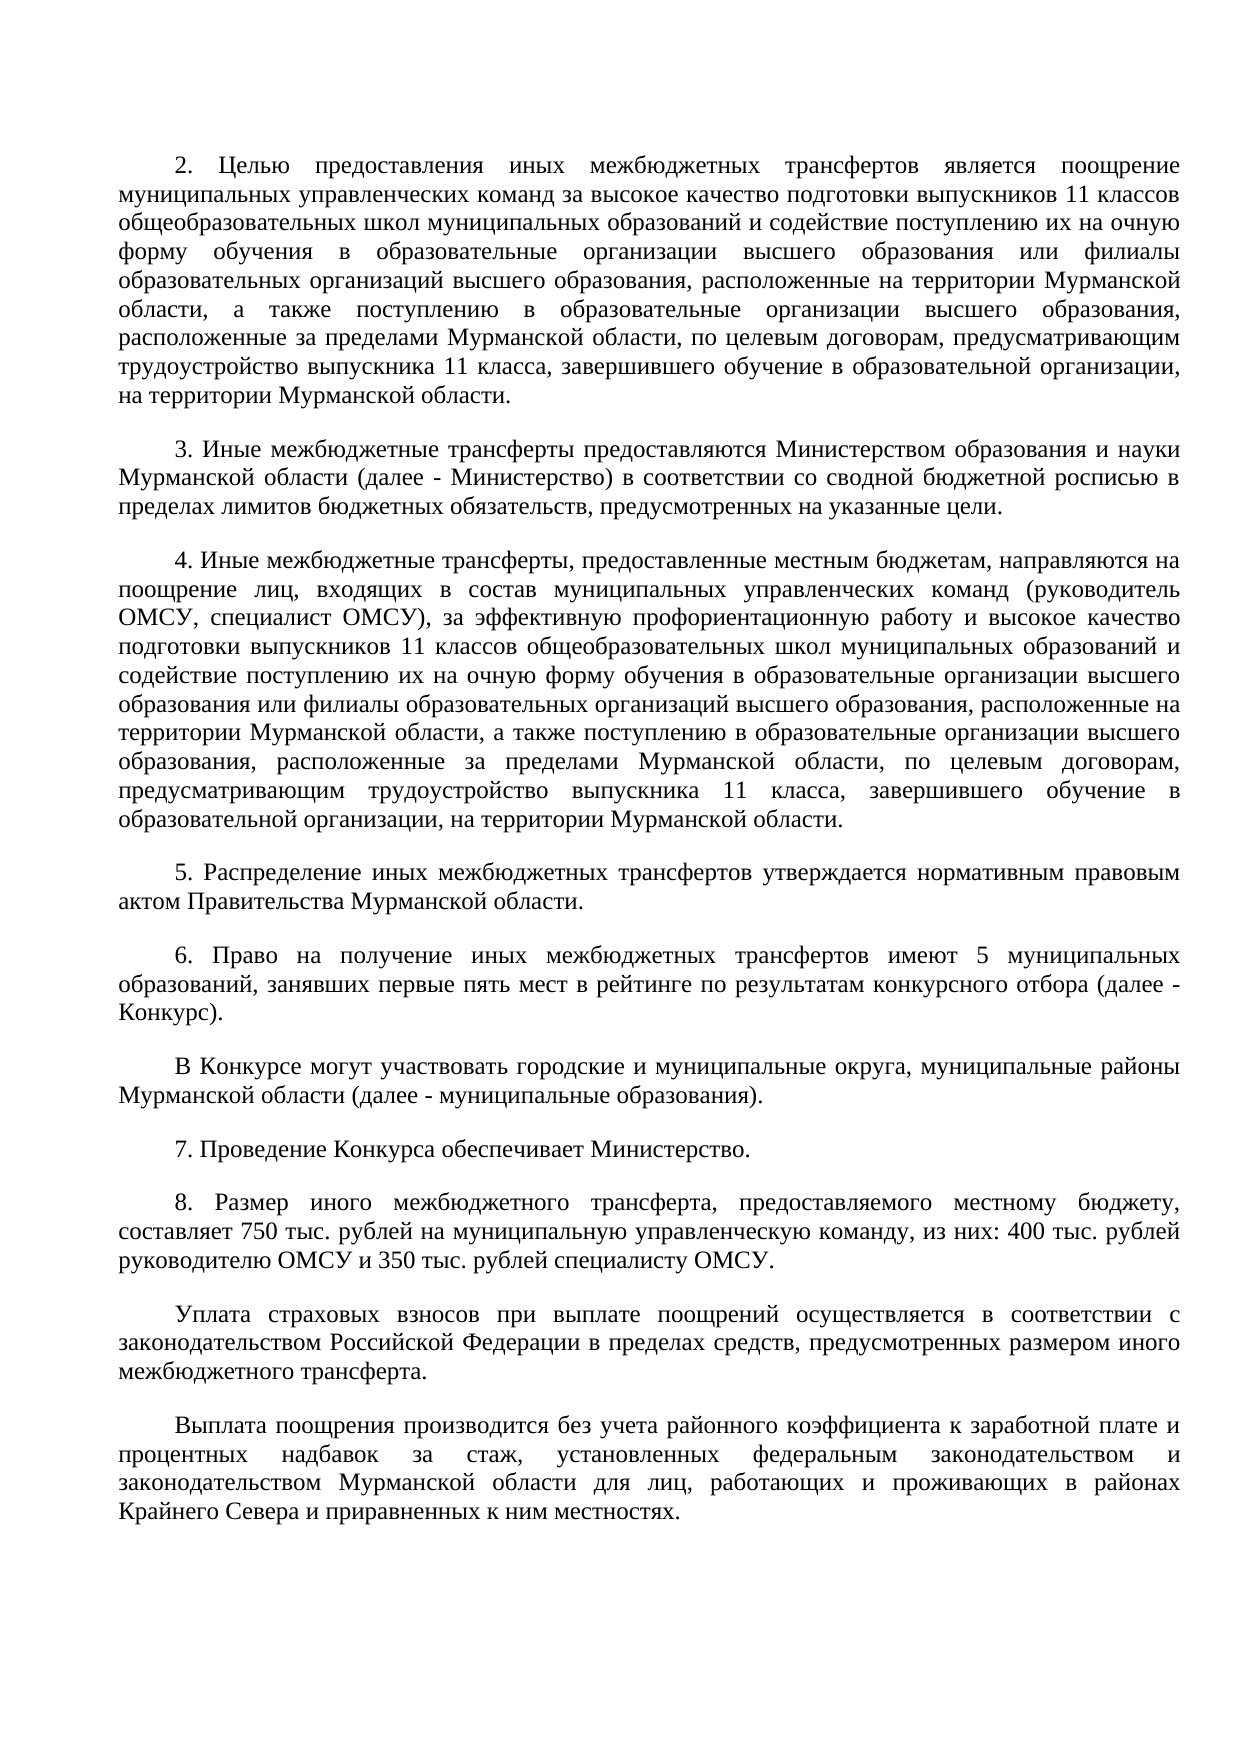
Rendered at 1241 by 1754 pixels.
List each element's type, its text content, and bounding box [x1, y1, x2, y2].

text 8. Размер иного межбюджетного трансферта, предоставляемого местному бюджету, составляет 750 тыс. рублей на муниципальную управленческую команду, из них: 400 тыс. рублей руководителю ОМСУ и 350 тыс. рублей специалисту ОМСУ. [118, 1187, 1181, 1274]
text Выплата поощрения производится без учета районного коэффициента к заработной плате и процентных надбавок за стаж, установленных федеральным законодательством и законодательством Мурманской области для лиц, работающих и проживающих в районах Крайнего Севера и приравненных к ним местностях. [118, 1410, 1181, 1525]
text 5. Распределение иных межбюджетных трансфертов утверждается нормативным правовым актом Правительства Мурманской области. [118, 857, 1181, 915]
text 3. Иные межбюджетные трансферты предоставляются Министерством образования и науки Мурманской области (далее - Министерство) в соответствии со сводной бюджетной росписью в пределах лимитов бюджетных обязательств, предусмотренных на указанные цели. [118, 434, 1181, 520]
text 2. Целью предоставления иных межбюджетных трансфертов является поощрение муниципальных управленческих команд за высокое качество подготовки выпускников 11 классов общеобразовательных школ муниципальных образований и содействие поступлению их на очную форму обучения в образовательные организации высшего образования или филиалы образовательных организаций высшего образования, расположенные на территории Мурманской области, а также поступлению в образовательные организации высшего образования, расположенные за пределами Мурманской области, по целевым договорам, предусматривающим трудоустройство выпускника 11 класса, завершившего обучение в образовательной организации, на территории Мурманской области. [118, 150, 1181, 409]
text 7. Проведение Конкурса обеспечивает Министерство. [118, 1134, 1181, 1162]
text 6. Право на получение иных межбюджетных трансфертов имеют 5 муниципальных образований, занявших первые пять мест в рейтинге по результатам конкурсного отбора (далее - Конкурс). [118, 940, 1181, 1026]
text Уплата страховых взносов при выплате поощрений осуществляется в соответствии с законодательством Российской Федерации в пределах средств, предусмотренных размером иного межбюджетного трансферта. [118, 1299, 1181, 1385]
text В Конкурсе могут участвовать городские и муниципальные округа, муниципальные районы Мурманской области (далее - муниципальные образования). [118, 1051, 1181, 1109]
text 4. Иные межбюджетные трансферты, предоставленные местным бюджетам, направляются на поощрение лиц, входящих в состав муниципальных управленческих команд (руководитель ОМСУ, специалист ОМСУ), за эффективную профориентационную работу и высокое качество подготовки выпускников 11 классов общеобразовательных школ муниципальных образований и содействие поступлению их на очную форму обучения в образовательные организации высшего образования или филиалы образовательных организаций высшего образования, расположенные на территории Мурманской области, а также поступлению в образовательные организации высшего образования, расположенные за пределами Мурманской области, по целевым договорам, предусматривающим трудоустройство выпускника 11 класса, завершившего обучение в образовательной организации, на территории Мурманской области. [118, 545, 1181, 832]
